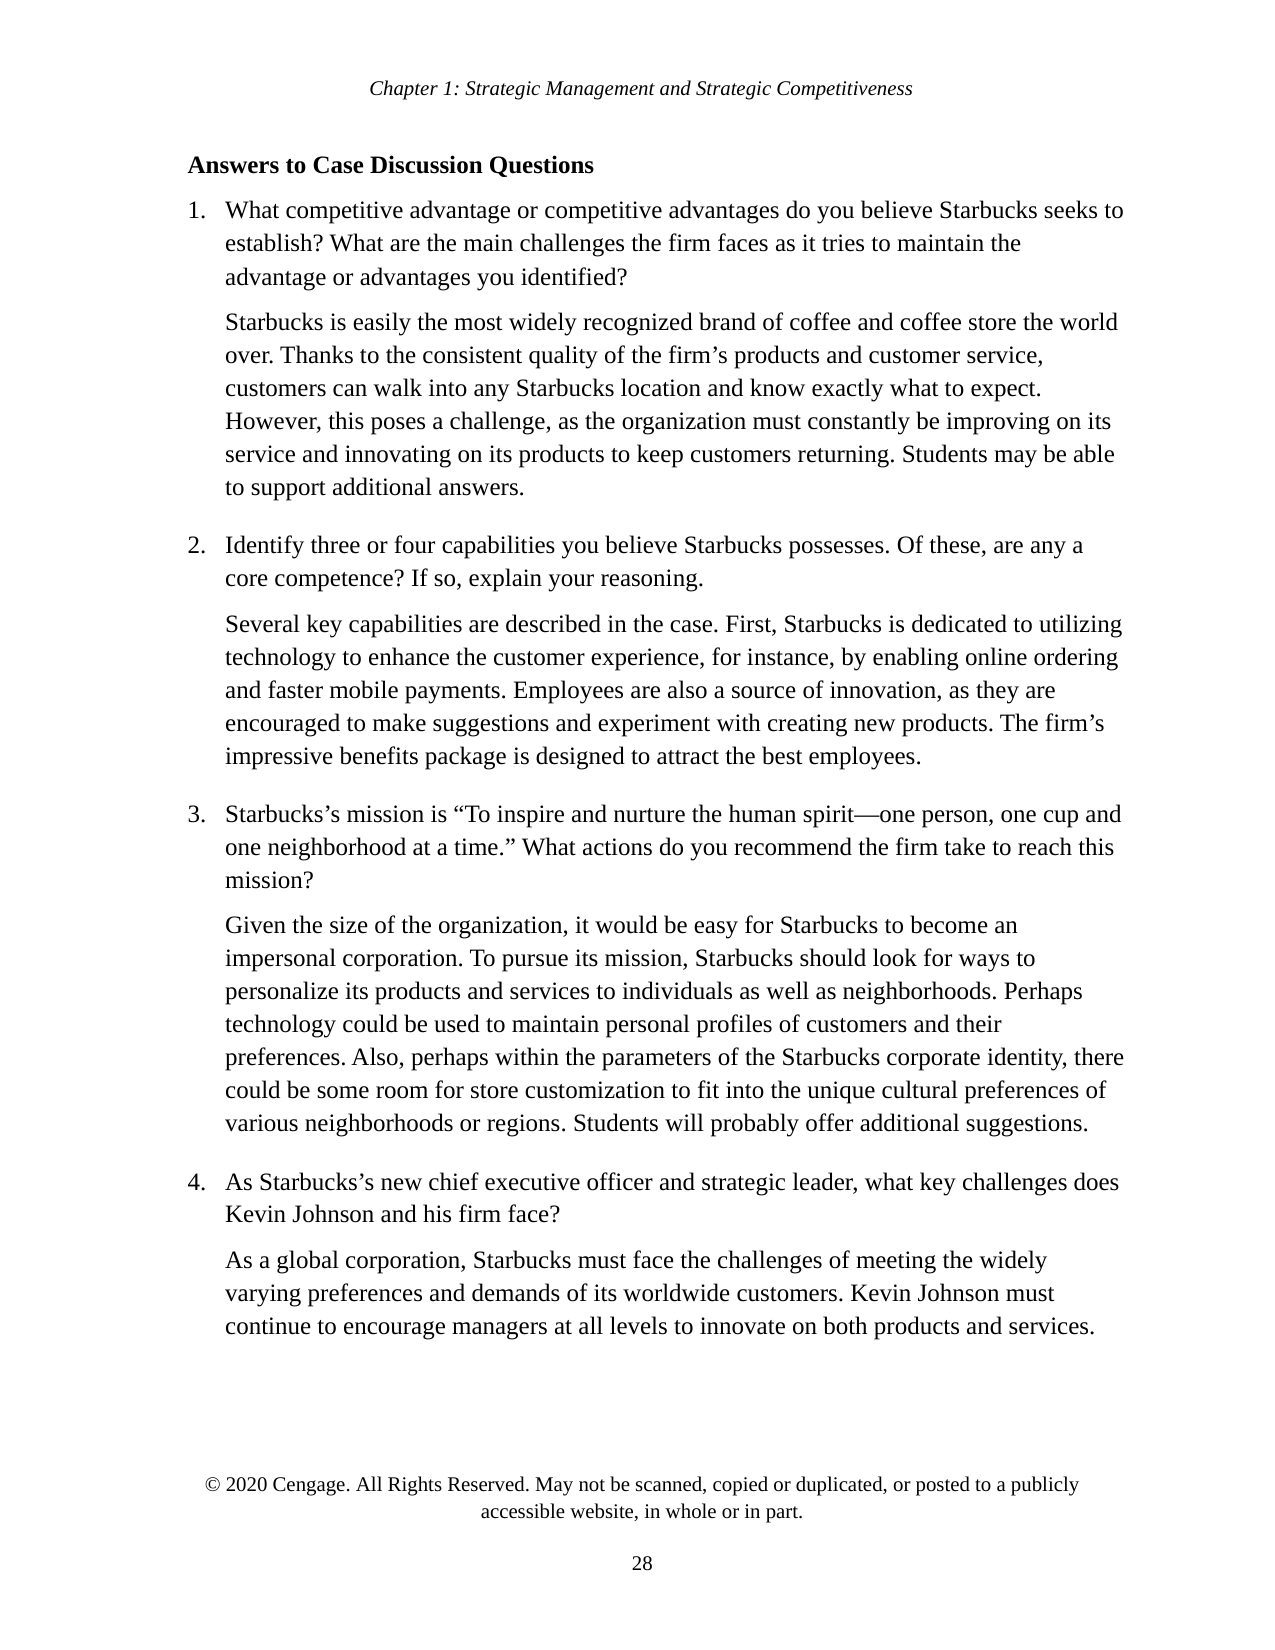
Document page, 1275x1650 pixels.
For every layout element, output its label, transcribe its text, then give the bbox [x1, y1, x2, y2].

list 3. Starbucks’s mission is “To inspire and nurture the human spirit—one person, one cup and one neighborhood at a time.” What actions do you recommend the firm take to reach this mission? [187, 799, 1125, 894]
subtitle Answers to Case Discussion Questions [187, 150, 1096, 179]
list As a global corporation, Starbucks must face the challenges of meeting the widely varying preferences and demands of its worldwide customers. Kevin Johnson must continue to encourage managers at all levels to innovate on both products and services. [187, 1245, 1125, 1340]
list Starbucks is easily the most widely recognized brand of coffee and coffee store the world over. Thanks to the consistent quality of the firm’s products and customer service, customers can walk into any Starbucks location and know exactly what to expect. However, this poses a challenge, as the organization must constantly be improving on its service and innovating on its products to keep customers returning. Students may be able to support additional answers. [187, 307, 1125, 501]
list 1. What competitive advantage or competitive advantages do you believe Starbucks seeks to establish? What are the main challenges the firm faces as it tries to maintain the advantage or advantages you identified? [187, 196, 1125, 290]
list Several key capabilities are described in the case. First, Starbucks is dedicated to utilizing technology to enhance the customer experience, for instance, by enabling online ordering and faster mobile payments. Employees are also a source of innovation, as they are encouraged to make suggestions and experiment with creating new products. The firm’s impressive benefits package is designed to attract the best employees. [187, 609, 1125, 769]
list 4. As Starbucks’s new chief executive officer and strategic leader, what key challenges does Kevin Johnson and his firm face? [187, 1167, 1125, 1228]
list 2. Identify three or four capabilities you believe Starbucks possesses. Of these, are any a core competence? If so, explain your reasoning. [187, 530, 1125, 592]
list Given the size of the organization, it would be easy for Starbucks to become an impersonal corporation. To pursue its mission, Starbucks should look for ways to personalize its products and services to individuals as well as neighborhoods. Perhaps technology could be used to maintain personal profiles of customers and their preferences. Also, perhaps within the parameters of the Starbucks corporate identity, there could be some room for store customization to fit into the unique cultural preferences of various neighborhoods or regions. Students will probably offer additional suggestions. [187, 910, 1125, 1137]
